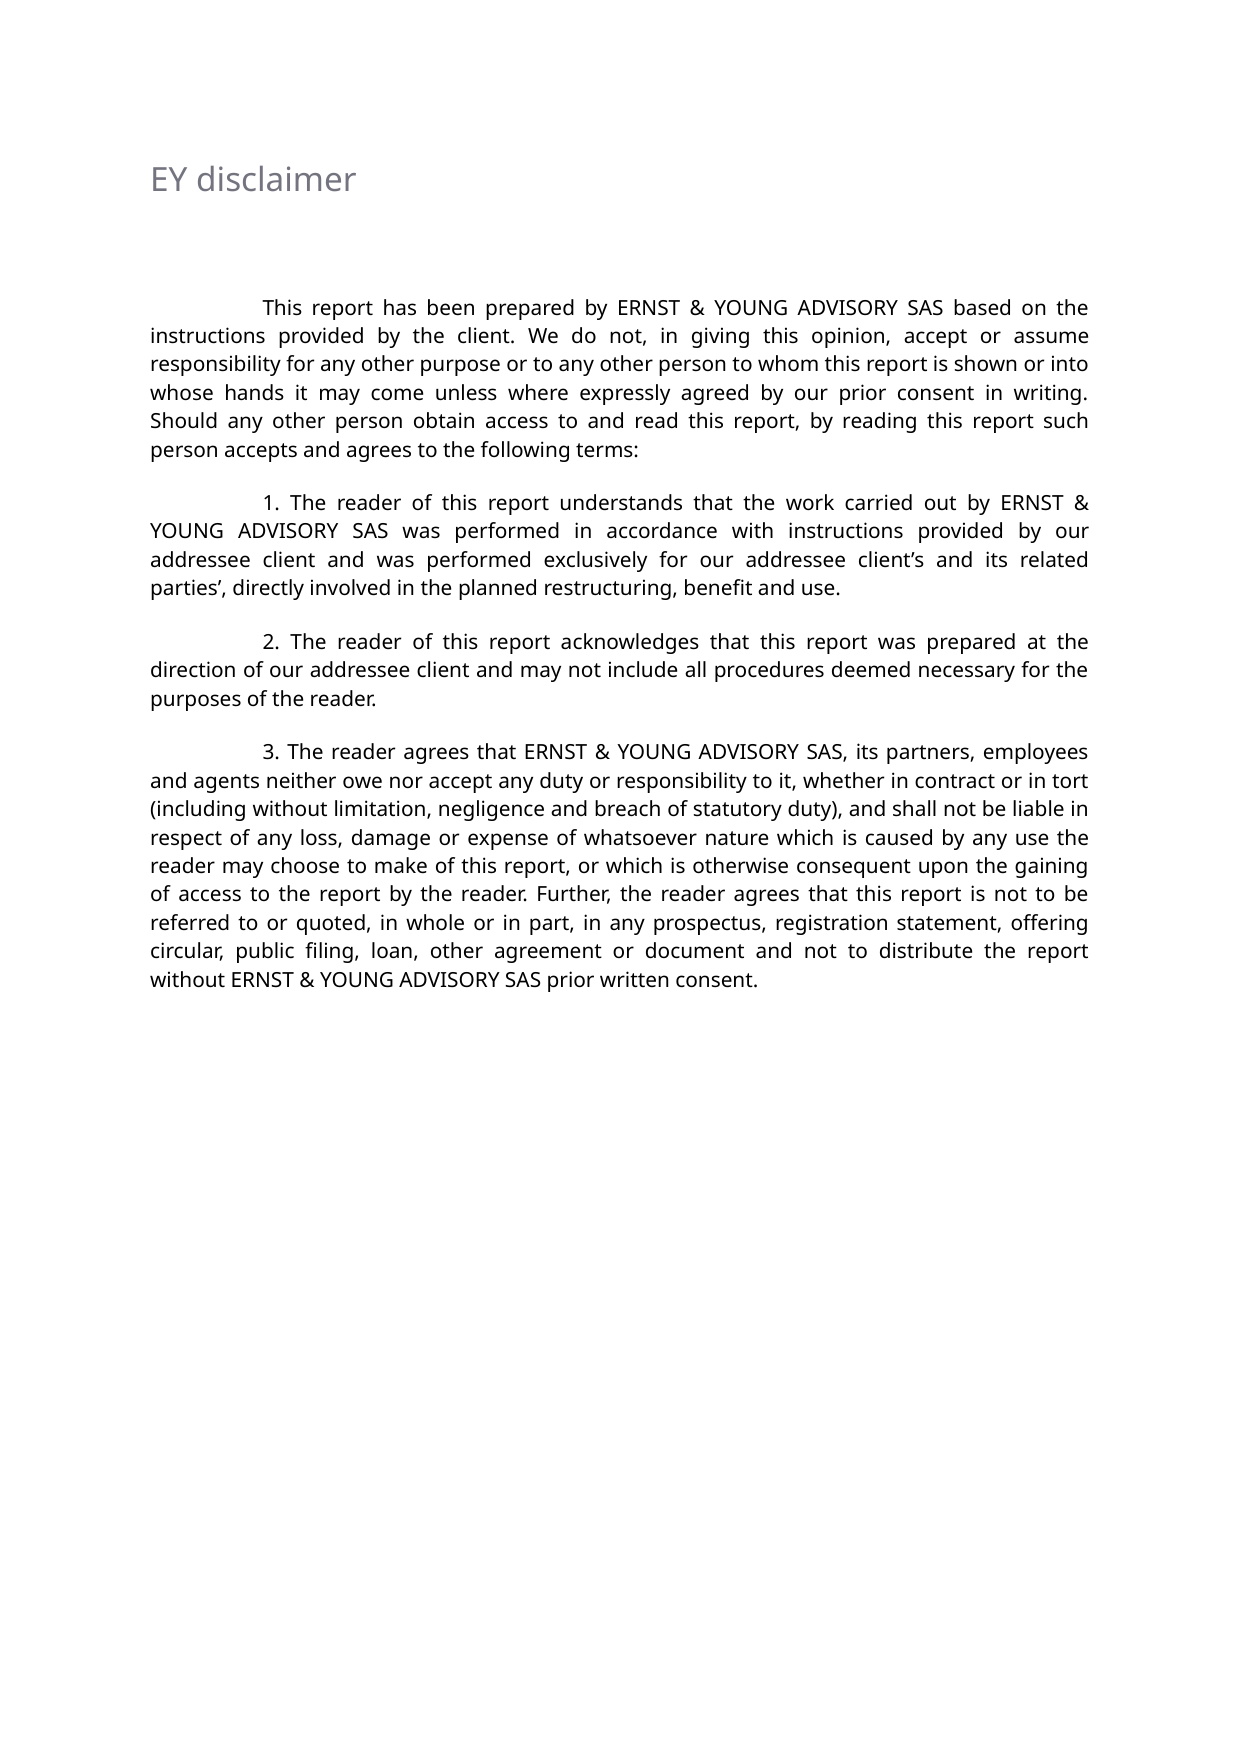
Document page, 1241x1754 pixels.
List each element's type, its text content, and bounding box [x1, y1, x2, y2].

list 2. The reader of this report acknowledges that this report was prepared at the direction of our addressee client and may not include all procedures deemed necessary for the purposes of the reader. [150, 627, 1090, 712]
list 3. The reader agrees that ERNST & YOUNG ADVISORY SAS, its partners, employees and agents neither owe nor accept any duty or responsibility to it, whether in contract or in tort (including without limitation, negligence and breach of statutory duty), and shall not be liable in respect of any loss, damage or expense of whatsoever nature which is caused by any use the reader may choose to make of this report, or which is otherwise consequent upon the gaining of access to the report by the reader. Further, the reader agrees that this report is not to be referred to or quoted, in whole or in part, in any prospectus, registration statement, offering circular, public filing, loan, other agreement or document and not to distribute the report without ERNST & YOUNG ADVISORY SAS prior written consent. [150, 737, 1090, 993]
list 1. The reader of this report understands that the work carried out by ERNST & YOUNG ADVISORY SAS was performed in accordance with instructions provided by our addressee client and was performed exclusively for our addressee client’s and its related parties’, directly involved in the planned restructuring, benefit and use. [150, 488, 1090, 602]
list EY disclaimer [150, 156, 1090, 202]
list This report has been prepared by ERNST & YOUNG ADVISORY SAS based on the instructions provided by the client. We do not, in giving this opinion, accept or assume responsibility for any other purpose or to any other person to whom this report is shown or into whose hands it may come unless where expressly agreed by our prior consent in writing. Should any other person obtain access to and read this report, by reading this report such person accepts and agrees to the following terms: [150, 293, 1090, 463]
